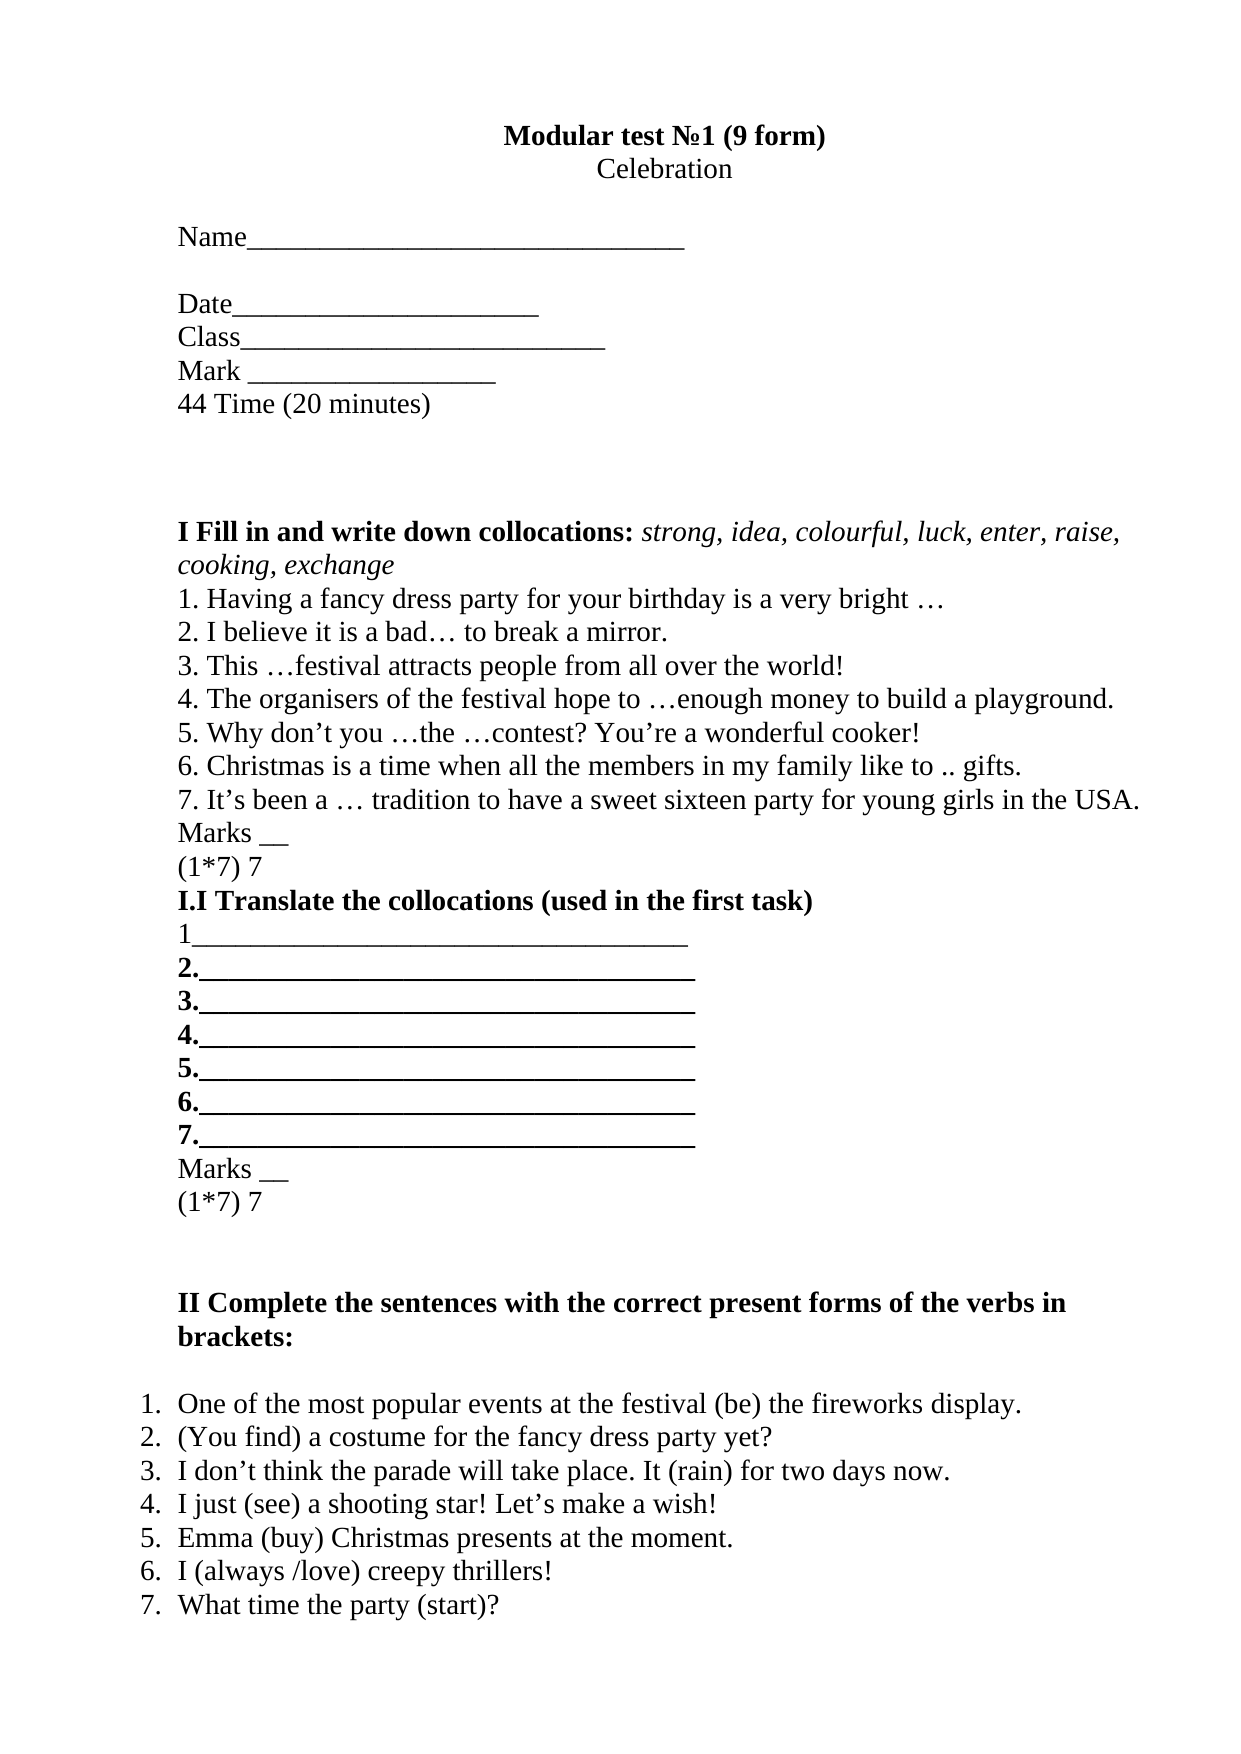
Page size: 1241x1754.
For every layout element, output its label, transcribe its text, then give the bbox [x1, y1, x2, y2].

text I.I Translate the collocations (used in the first task) [177, 883, 1152, 916]
text 4.__________________________________ [177, 1017, 1152, 1050]
text Marks __ [177, 816, 1152, 849]
list Emma (buy) Christmas presents at the moment. [140, 1520, 1152, 1553]
text (1*7) 7 [177, 1184, 1152, 1218]
text I Fill in and write down collocations: strong, idea, colourful, luck, enter, raise, cooking, exchange [177, 514, 1152, 581]
text Modular test №1 (9 form) [177, 118, 1152, 152]
list I just (see) a shooting star! Let’s make a wish! [140, 1486, 1152, 1520]
text 1__________________________________ [177, 916, 1152, 950]
text 1. Having a fancy dress party for your birthday is a very bright … [177, 581, 1152, 614]
text 4. The organisers of the festival hope to …enough money to build a playground. [177, 681, 1152, 715]
text Class_________________________ [177, 319, 1152, 353]
text Name______________________________ [177, 219, 1152, 252]
list I (always /love) creepy thrillers! [140, 1553, 1152, 1587]
text 3.__________________________________ [177, 983, 1152, 1017]
text 3. This …festival attracts people from all over the world! [177, 648, 1152, 681]
text 5.__________________________________ [177, 1050, 1152, 1084]
list One of the most popular events at the festival (be) the fireworks display. [140, 1386, 1152, 1419]
text 7. It’s been a … tradition to have a sweet sixteen party for young girls in the USA. [177, 782, 1152, 816]
list I don’t think the parade will take place. It (rain) for two days now. [140, 1453, 1152, 1486]
list What time the party (start)? [140, 1587, 1152, 1621]
text 7.__________________________________ [177, 1117, 1152, 1151]
text Mark _________________ [177, 353, 1152, 386]
text 6. Christmas is a time when all the members in my family like to .. gifts. [177, 748, 1152, 782]
text 6.__________________________________ [177, 1084, 1152, 1117]
text 2.__________________________________ [177, 950, 1152, 983]
text II Complete the sentences with the correct present forms of the verbs in brackets: [177, 1285, 1152, 1352]
text Celebration [177, 152, 1152, 185]
text 44 Time (20 minutes) [177, 386, 1152, 420]
text Marks __ [177, 1151, 1152, 1184]
text Date_____________________ [177, 286, 1152, 319]
text (1*7) 7 [177, 849, 1152, 883]
text 5. Why don’t you …the …contest? You’re a wonderful cooker! [177, 715, 1152, 748]
list (You find) a costume for the fancy dress party yet? [140, 1419, 1152, 1453]
text 2. I believe it is a bad… to break a mirror. [177, 614, 1152, 648]
